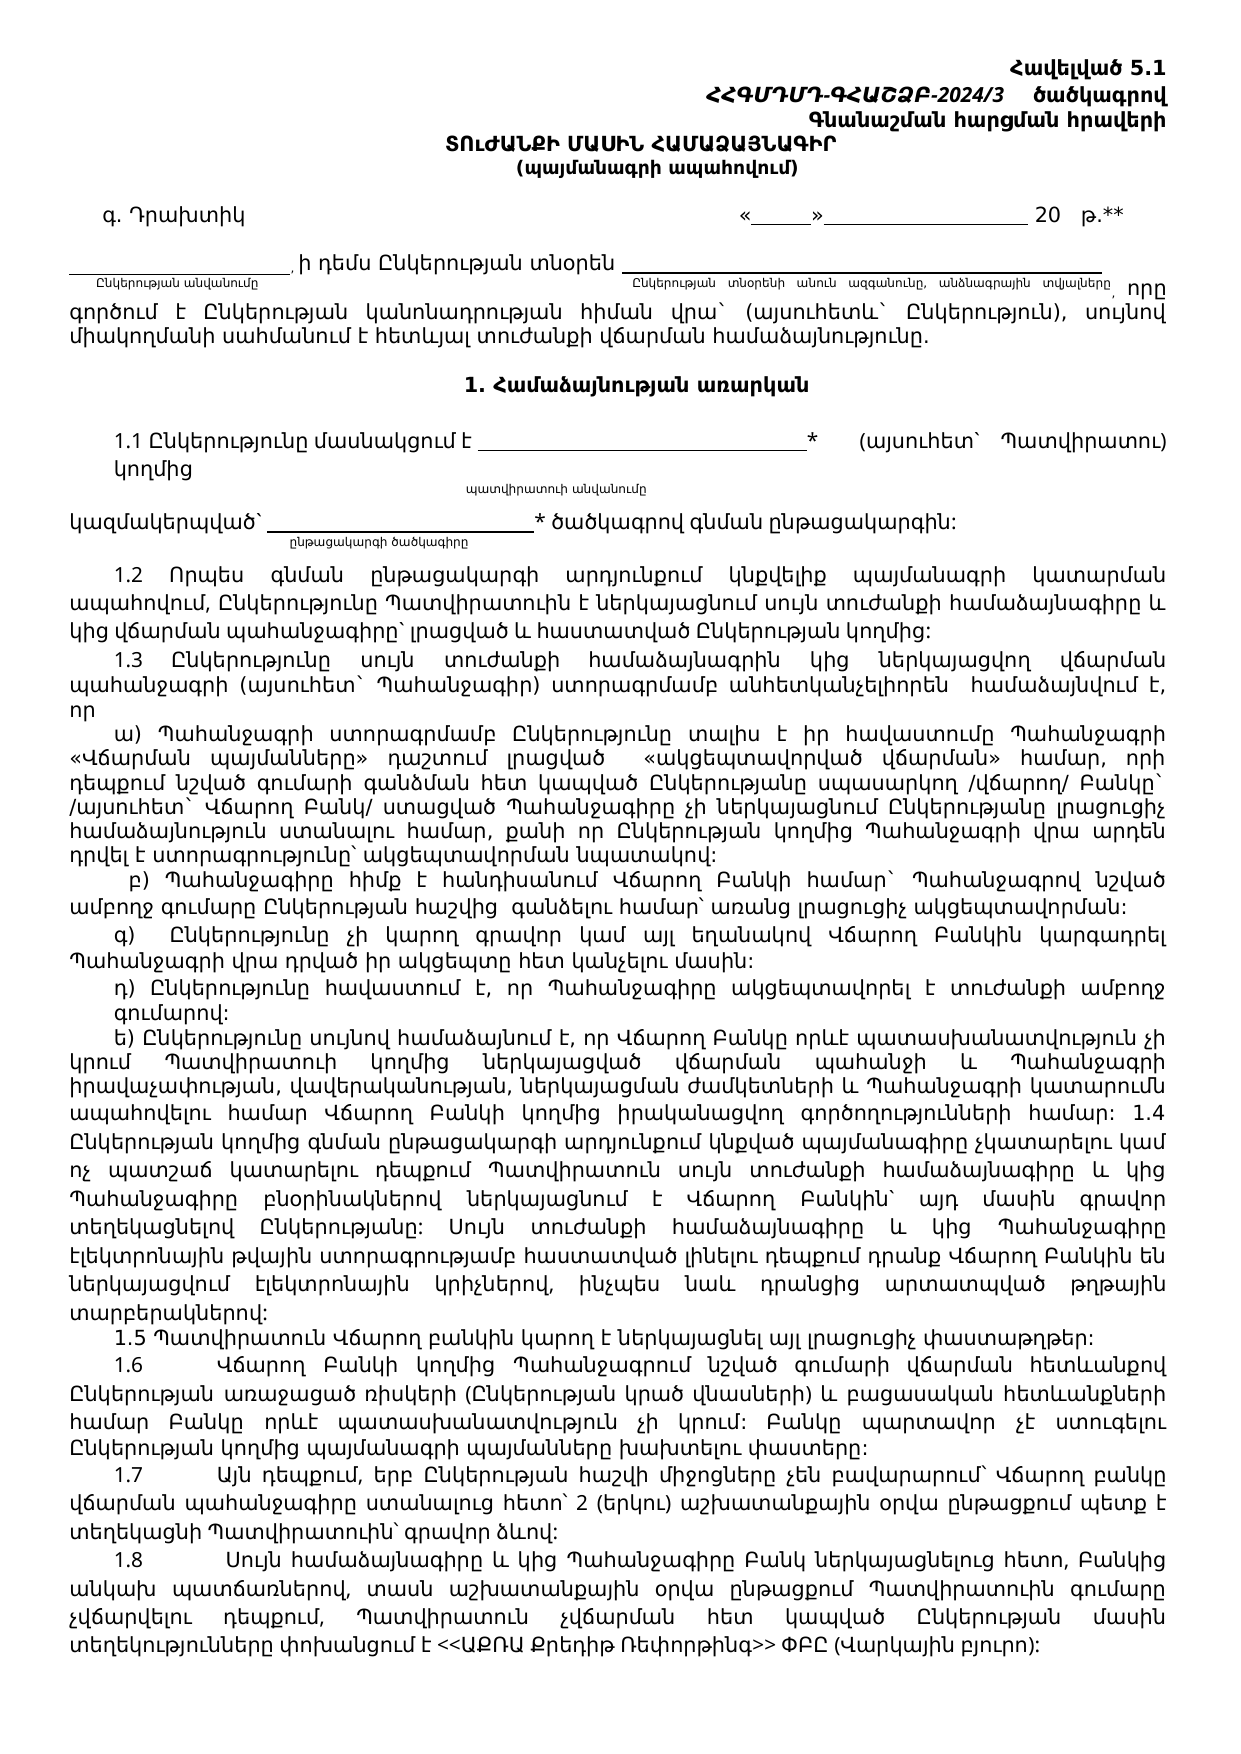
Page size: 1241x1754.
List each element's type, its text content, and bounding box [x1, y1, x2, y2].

text 1.5 Պատվիրատուն Վճարող բանկին կարող է ներկայացնել այլ լրացուցիչ փաստաթղթեր: [113, 1326, 1167, 1350]
list Վճարող Բանկի կողմից Պահանջագրում նշված գումարի վճարման հետևանքով Ընկերության առաջացած ռիսկերի (Ընկերության կրած վնասների) և բացասական հետևանքների համար Բանկը որևէ պատասխանատվություն չի կրում: Բանկը պարտավոր չէ ստուգելու Ընկերության կողմից պայմանագրի պայմանները խախտելու փաստերը: [69, 1350, 1167, 1460]
text , ի դեմս Ընկերության տնօրեն [69, 251, 1167, 276]
text ՏՈւԺԱՆՔԻ ՄԱՍԻՆ ՀԱՄԱՁԱՅՆԱԳԻՐ [69, 132, 1167, 157]
text ա) Պահանջագրի ստորագրմամբ Ընկերությունը տալիս է իր հավաստումը Պահանջագրի «Վճարման պայմանները» դաշտում լրացված «ակցեպտավորված վճարման» համար, որի դեպքում նշված գումարի գանձման հետ կապված Ընկերությանը սպասարկող /վճարող/ Բանկը` /այսուհետ` Վճարող Բանկ/ ստացված Պահանջագիրը չի ներկայացնում Ընկերությանը լրացուցիչ համաձայնություն ստանալու համար, քանի որ Ընկերության կողմից Պահանջագրի վրա արդեն դրվել է ստորագրությունը՝ ակցեպտավորման նպատակով: [69, 722, 1167, 868]
text Ընկերության անվանումը Ընկերության տնօրենի անուն ազգանունը, անձնագրային տվյալները, որը գործում է Ընկերության կանոնադրության հիման վրա` (այսուհետև` Ընկերություն), սույնով միակողմանի սահմանում է հետևյալ տուժանքի վճարման համաձայնությունը. [69, 276, 1167, 348]
text 1.3 Ընկերությունը սույն տուժանքի համաձայնագրին կից ներկայացվող վճարման պահանջագրի (այսուհետ` Պահանջագիր) ստորագրմամբ անհետկանչելիորեն համաձայնվում է, որ [69, 645, 1167, 722]
text կազմակերպված` * ծածկագրով գնման ընթացակարգին: [69, 507, 1167, 535]
text Գնանաշման հարցման հրավերի [69, 108, 1167, 132]
list Այն դեպքում, երբ Ընկերության հաշվի միջոցները չեն բավարարում՝ Վճարող բանկը վճարման պահանջագիրը ստանալուց հետո՝ 2 (երկու) աշխատանքային օրվա ընթացքում պետք է տեղեկացնի Պատվիրատուին՝ գրավոր ձևով: [69, 1460, 1167, 1545]
text ընթացակարգի ծածկագիրը [113, 535, 1167, 560]
text դ) Ընկերությունը հավաստում է, որ Պահանջագիրը ակցեպտավորել է տուժանքի ամբողջ գումարով: [113, 973, 1167, 1026]
text պատվիրատուի անվանումը [113, 483, 1167, 507]
list Սույն համաձայնագիրը և կից Պահանջագիրը Բանկ ներկայացնելուց հետո, Բանկից անկախ պատճառներով, տասն աշխատանքային օրվա ընթացքում Պատվիրատուին գումարը չվճարվելու դեպքում, Պատվիրատուն չվճարման հետ կապված Ընկերության մասին տեղեկությունները փոխանցում է <<ԱՔՌԱ Քրեդիթ Ռեփորթինգ>> ՓԲԸ (Վարկային բյուրո): [69, 1545, 1167, 1659]
text Հավելված 5.1 [69, 56, 1167, 80]
text գ. Դրախտիկ « » 20 թ.** [69, 203, 1167, 227]
text 1.1 Ընկերությունը մասնակցում է * (այսուհետ` Պատվիրատու) կողմից [113, 426, 1167, 483]
text 1.2 Որպես գնման ընթացակարգի արդյունքում կնքվելիք պայմանագրի կատարման ապահովում, Ընկերությունը Պատվիրատուին է ներկայացնում սույն տուժանքի համաձայնագիրը և կից վճարման պահանջագիրը` լրացված և հաստատված Ընկերության կողմից: [69, 560, 1167, 645]
text գ) Ընկերությունը չի կարող գրավոր կամ այլ եղանակով Վճարող Բանկին կարգադրել Պահանջագրի վրա դրված իր ակցեպտը հետ կանչելու մասին: [69, 920, 1167, 973]
text ՀՀԳՄԴՄԴ-ԳՀԱՇՁԲ-2024/3 ծածկագրով [69, 80, 1167, 108]
text 1. Համաձայնության առարկան [107, 373, 1167, 397]
text ե) Ընկերությունը սույնով համաձայնում է, որ Վճարող Բանկը որևէ պատասխանատվություն չի կրում Պատվիրատուի կողմից ներկայացված վճարման պահանջի և Պահանջագրի իրավաչափության, վավերականության, ներկայացման ժամկետների և Պահանջագրի կատարումն ապահովելու համար Վճարող Բանկի կողմից իրականացվող գործողությունների համար: 1.4 Ընկերության կողմից գնման ընթացակարգի արդյունքում կնքված պայմանագիրը չկատարելու կամ ոչ պատշաճ կատարելու դեպքում Պատվիրատուն սույն տուժանքի համաձայնագիրը և կից Պահանջագիրը բնօրինակներով ներկայացնում է Վճարող Բանկին` այդ մասին գրավոր տեղեկացնելով Ընկերությանը: Սույն տուժանքի համաձայնագիրը և կից Պահանջագիրը էլեկտրոնային թվային ստորագրությամբ հաստատված լինելու դեպքում դրանք Վճարող Բանկին են ներկայացվում էլեկտրոնային կրիչներով, ինչպես նաև դրանցից արտատպված թղթային տարբերակներով: [69, 1026, 1167, 1326]
text բ) Պահանջագիրը հիմք է հանդիսանում Վճարող Բանկի համար` Պահանջագրով նշված ամբողջ գումարը Ընկերության հաշվից գանձելու համար՝ առանց լրացուցիչ ակցեպտավորման: [69, 868, 1167, 920]
text (պայմանագրի ապահովում) [69, 157, 1167, 179]
